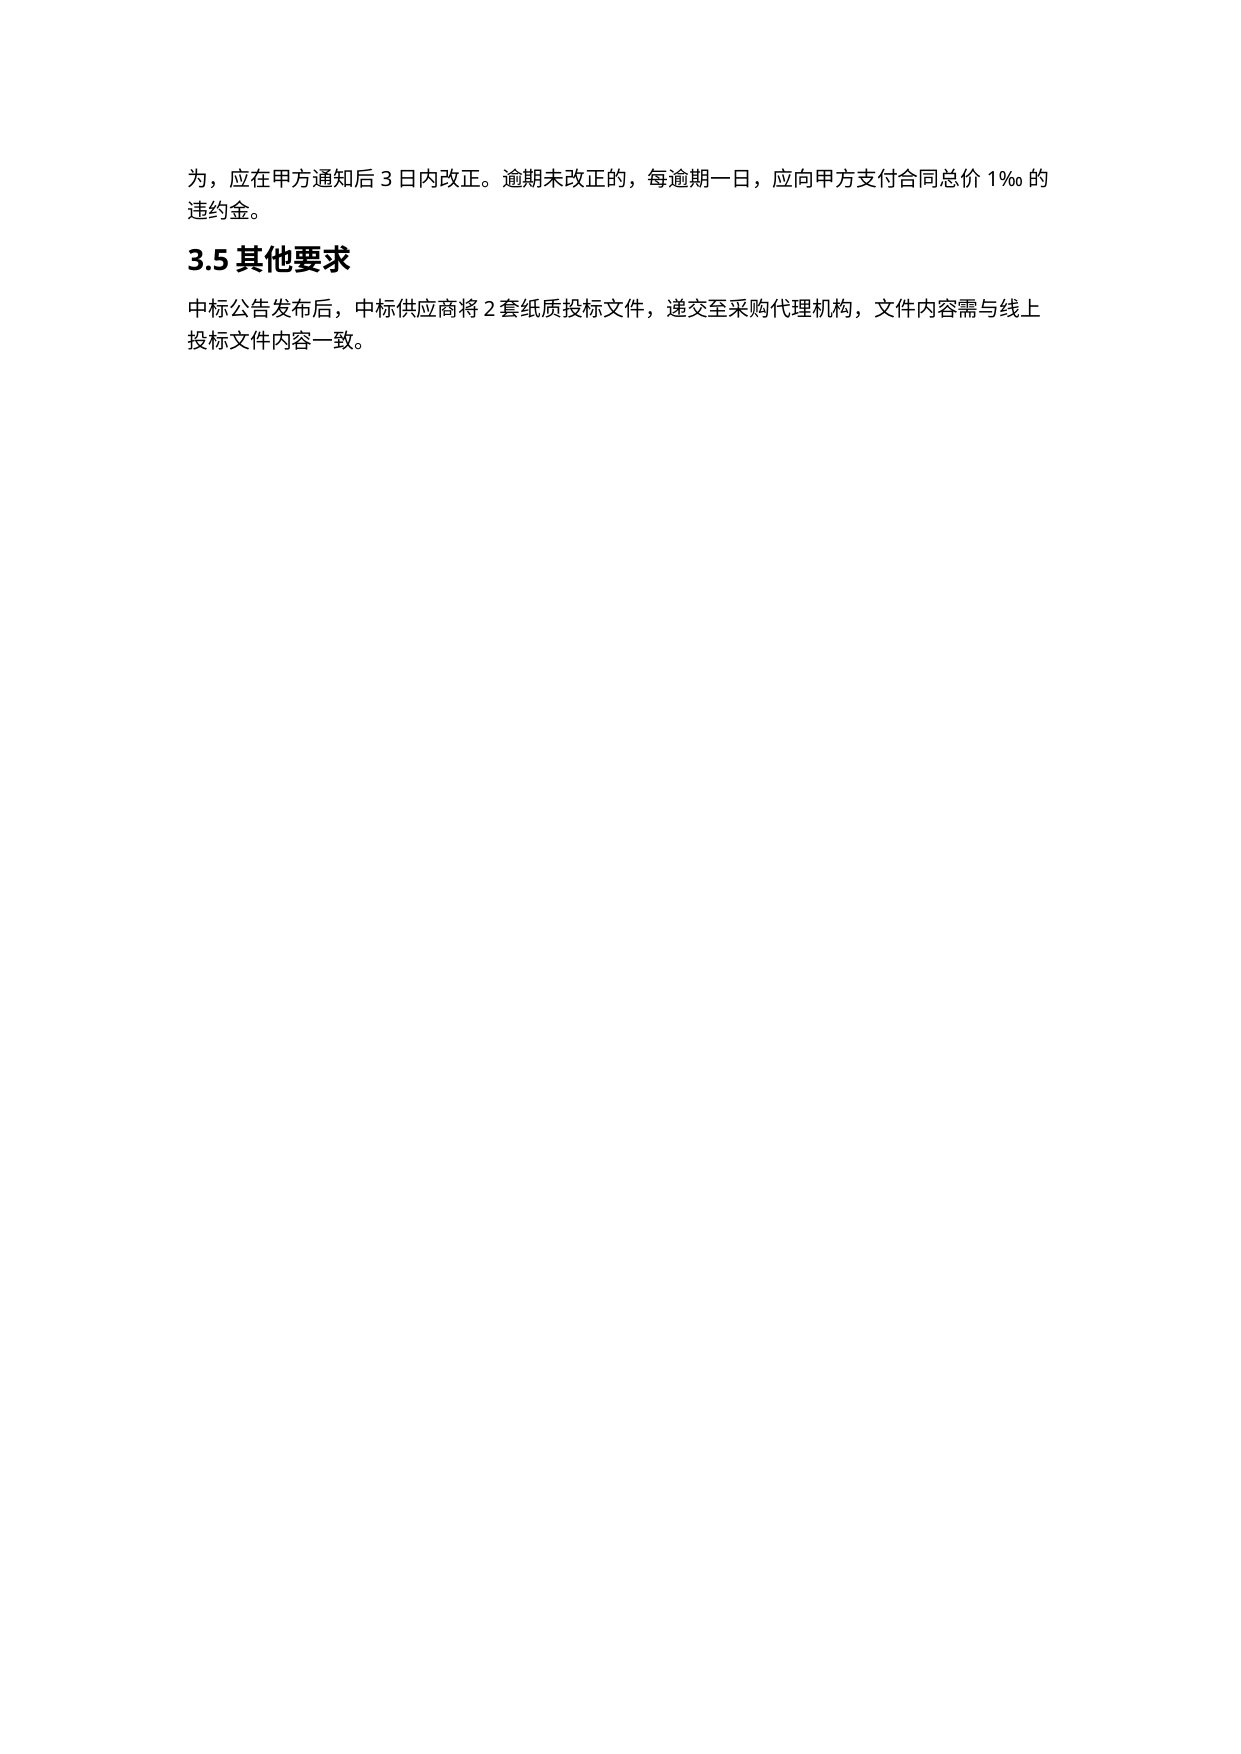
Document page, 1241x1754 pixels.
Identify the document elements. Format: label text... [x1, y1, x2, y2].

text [187, 162, 1053, 227]
text 3.5其他要求 [187, 227, 1053, 292]
text 中标公告发布后，中标供应商将2套纸质投标文件，递交至采购代理机构，文件内容需与线上投标文件内容一致。 [187, 292, 1053, 357]
